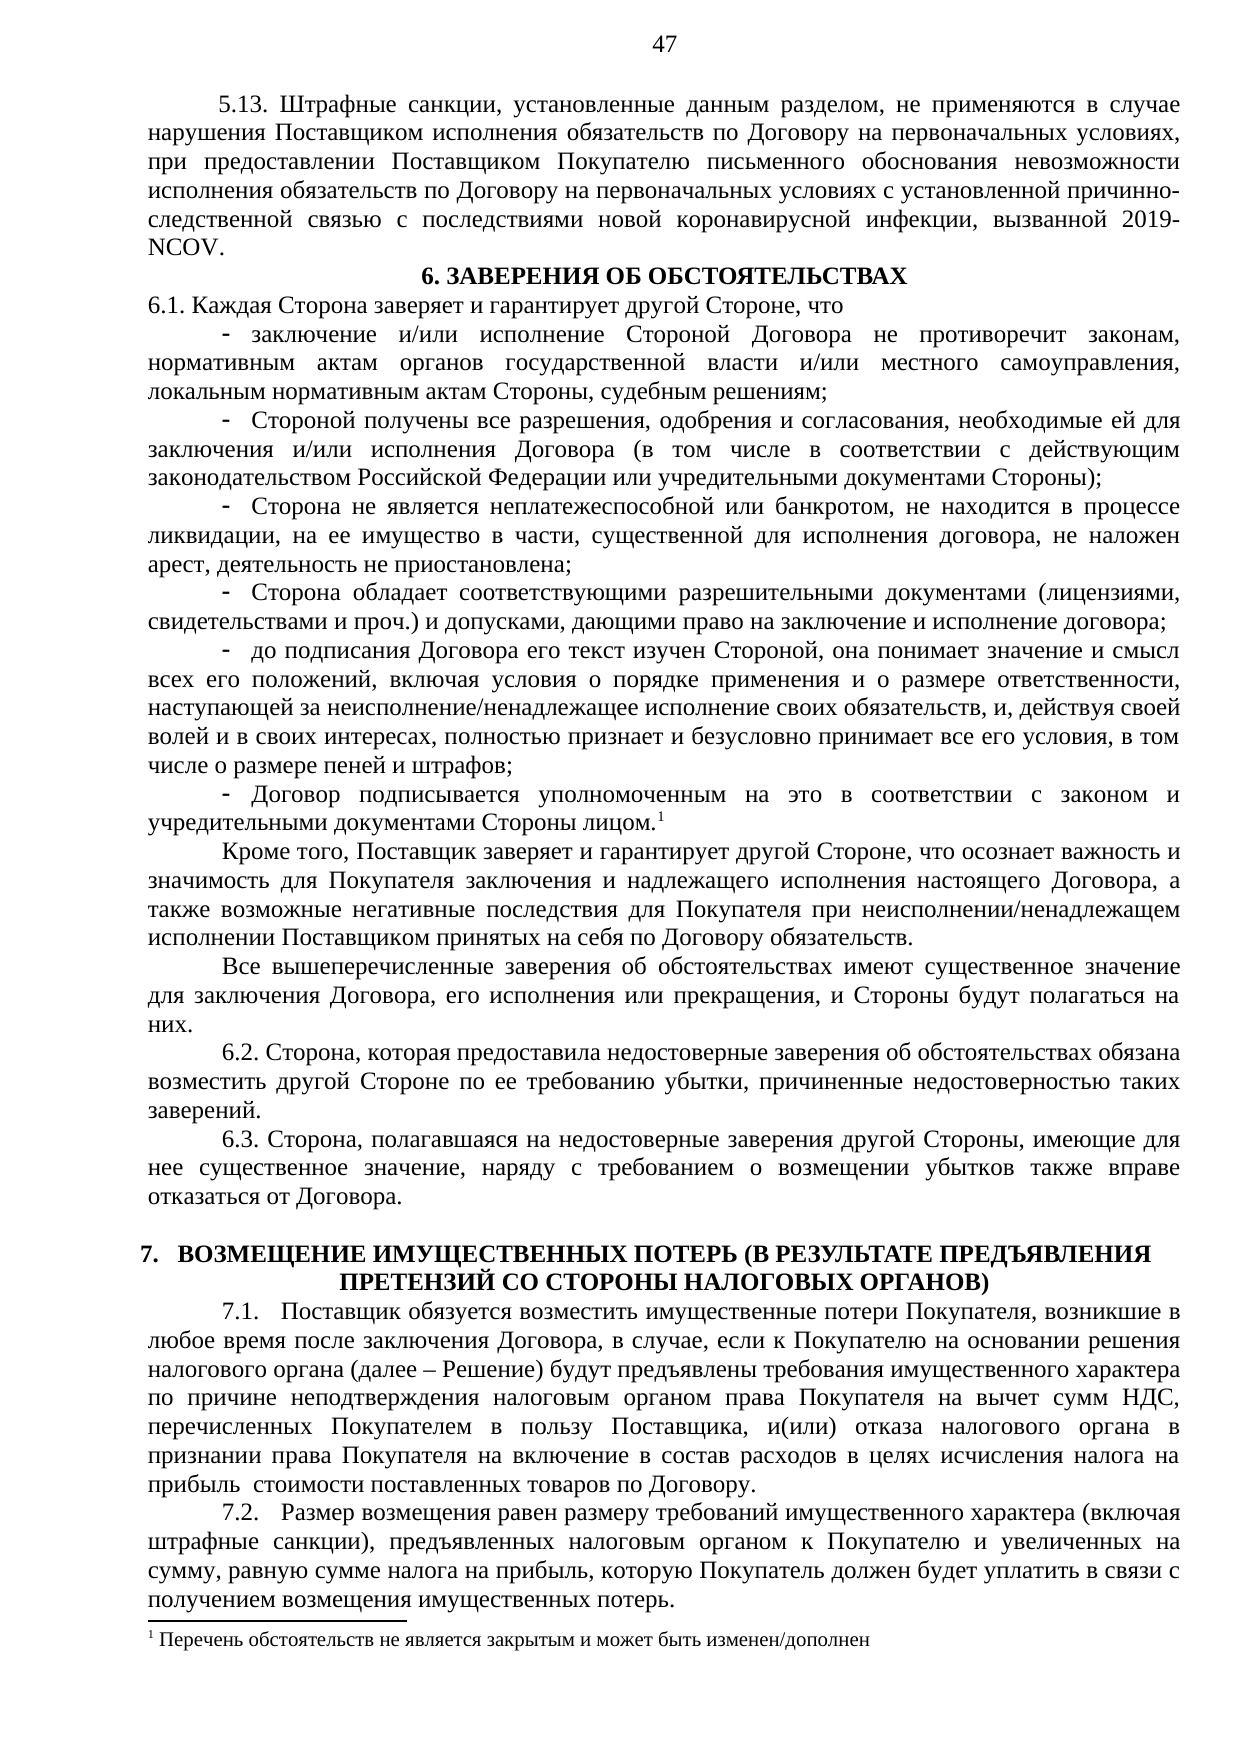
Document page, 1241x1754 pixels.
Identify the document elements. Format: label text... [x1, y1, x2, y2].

list Сторона обладает соответствующими разрешительными документами (лицензиями, свидетельствами и проч.) и допусками, дающими право на заключение и исполнение договора; [148, 577, 1181, 635]
list ВОЗМЕЩЕНИЕ ИМУЩЕСТВЕННЫХ ПОТЕРЬ (В РЕЗУЛЬТАТЕ ПРЕДЪЯВЛЕНИЯ ПРЕТЕНЗИЙ СО СТОРОНЫ НАЛОГОВЫХ ОРГАНОВ) [110, 1239, 1181, 1296]
text 6.3. Сторона, полагавшаяся на недостоверные заверения другой Стороны, имеющие для нее существенное значение, наряду с требованием о возмещении убытков также вправе отказаться от Договора. [148, 1124, 1181, 1210]
text Кроме того, Поставщик заверяет и гарантирует другой Стороне, что осознает важность и значимость для Покупателя заключения и надлежащего исполнения настоящего Договора, а также возможные негативные последствия для Покупателя при неисполнении/ненадлежащем исполнении Поставщиком принятых на себя по Договору обязательств. [148, 836, 1181, 951]
list Стороной получены все разрешения, одобрения и согласования, необходимые ей для заключения и/или исполнения Договора (в том числе в соответствии с действующим законодательством Российской Федерации или учредительными документами Стороны); [148, 405, 1181, 491]
list заключение и/или исполнение Стороной Договора не противоречит законам, нормативным актам органов государственной власти и/или местного самоуправления, локальным нормативным актам Стороны, судебным решениям; [148, 319, 1181, 405]
text 5.13. Штрафные санкции, установленные данным разделом, не применяются в случае нарушения Поставщиком исполнения обязательств по Договору на первоначальных условиях, при предоставлении Поставщиком Покупателю письменного обоснования невозможности исполнения обязательств по Договору на первоначальных условиях с установленной причинно-следственной связью с последствиями новой коронавирусной инфекции, вызванной 2019-NCOV. [148, 89, 1181, 261]
list Поставщик обязуется возместить имущественные потери Покупателя, возникшие в любое время после заключения Договора, в случае, если к Покупателю на основании решения налогового органа (далее – Решение) будут предъявлены требования имущественного характера по причине неподтверждения налоговым органом права Покупателя на вычет сумм НДС, перечисленных Покупателем в пользу Поставщика, и(или) отказа налогового органа в признании права Покупателя на включение в состав расходов в целях исчисления налога на прибыль стоимости поставленных товаров по Договору. [148, 1296, 1181, 1497]
text 6.2. Сторона, которая предоставила недостоверные заверения об обстоятельствах обязана возместить другой Стороне по ее требованию убытки, причиненные недостоверностью таких заверений. [148, 1037, 1181, 1124]
text 6.1. Каждая Сторона заверяет и гарантирует другой Стороне, что [148, 290, 1181, 319]
list Сторона не является неплатежеспособной или банкротом, не находится в процессе ликвидации, на ее имущество в части, существенной для исполнения договора, не наложен арест, деятельность не приостановлена; [148, 491, 1181, 577]
text 6. ЗАВЕРЕНИЯ ОБ ОБСТОЯТЕЛЬСТВАХ [148, 261, 1181, 290]
list Договор подписывается уполномоченным на это в соответствии с законом и учредительными документами Стороны лицом. [148, 779, 1181, 836]
list до подписания Договора его текст изучен Стороной, она понимает значение и смысл всех его положений, включая условия о порядке применения и о размере ответственности, наступающей за неисполнение/ненадлежащее исполнение своих обязательств, и, действуя своей волей и в своих интересах, полностью признает и безусловно принимает все его условия, в том числе о размере пеней и штрафов; [148, 635, 1181, 779]
list Размер возмещения равен размеру требований имущественного характера (включая штрафные санкции), предъявленных налоговым органом к Покупателю и увеличенных на сумму, равную сумме налога на прибыль, которую Покупатель должен будет уплатить в связи с получением возмещения имущественных потерь. [148, 1497, 1181, 1612]
text Все вышеперечисленные заверения об обстоятельствах имеют существенное значение для заключения Договора, его исполнения или прекращения, и Стороны будут полагаться на них. [148, 951, 1181, 1037]
